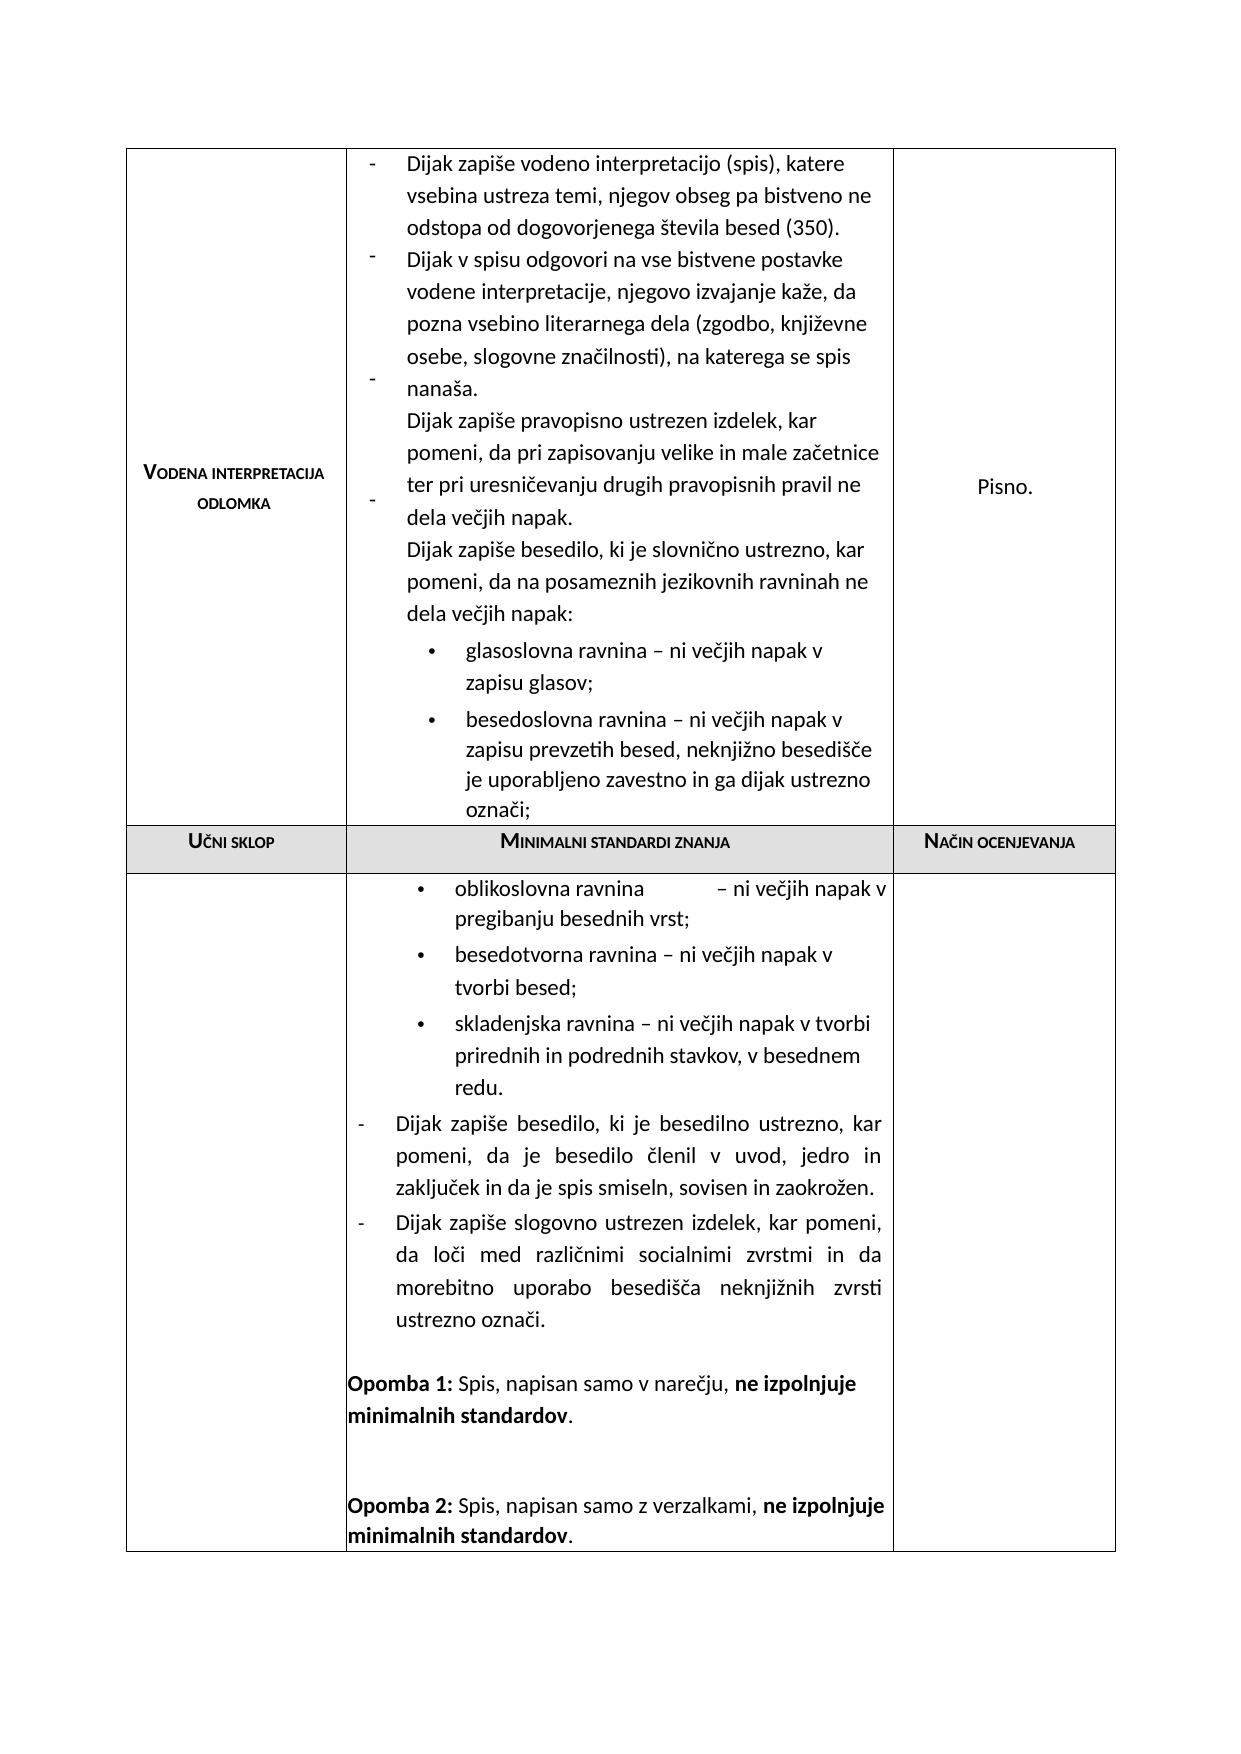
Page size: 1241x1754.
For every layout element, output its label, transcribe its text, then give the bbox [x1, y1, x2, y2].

table_cell Dijak zapiše vodeno interpretacijo (spis), katere vsebina ustreza temi, njegov obseg pa bistveno ne odstopa od dogovorjenega števila besed (350). Dijak v spisu odgovori na vse bistvene postavke vodene interpretacije, njegovo izvajanje kaže, da pozna vsebino literarnega dela (zgodbo, književne osebe, slogovne značilnosti), na katerega se spis nanaša. Dijak zapiše pravopisno ustrezen izdelek, kar pomeni, da pri zapisovanju velike in male začetnice ter pri uresničevanju drugih pravopisnih pravil ne dela večjih napak. Dijak zapiše besedilo, ki je slovnično ustrezno, kar pomeni, da na posameznih jezikovnih ravninah ne dela večjih napak: glasoslovna ravnina – ni večjih napak v zapisu glasov; besedoslovna ravnina – ni večjih napak v zapisu prevzetih besed, neknjižno besedišče je uporabljeno zavestno in ga dijak ustrezno označi; [406, 149, 893, 825]
table_cell [127, 874, 346, 1551]
table_cell - - - - [347, 149, 406, 825]
table_cell NAČIN OCENJEVANJA [894, 826, 1115, 873]
table_cell oblikoslovna ravnina – ni večjih napak v pregibanju besednih vrst; besedotvorna ravnina – ni večjih napak v tvorbi besed; skladenjska ravnina – ni večjih napak v tvorbi prirednih in podrednih stavkov, v besednem redu. Dijak zapiše besedilo, ki je besedilno ustrezno, kar pomeni, da je besedilo členil v uvod, jedro in zaključek in da je spis smiseln, sovisen in zaokrožen. Dijak zapiše slogovno ustrezen izdelek, kar pomeni, da loči med različnimi socialnimi zvrstmi in da morebitno uporabo besedišča neknjižnih zvrsti ustrezno označi. Opomba 1: Spis, napisan samo v narečju, ne izpolnjuje minimalnih standardov. Opomba 2: Spis, napisan samo z verzalkami, ne izpolnjuje minimalnih standardov. [347, 874, 893, 1551]
table_cell VODENA INTERPRETACIJA ODLOMKA [127, 149, 346, 825]
table_cell Pisno. [894, 149, 1115, 825]
table_cell [894, 874, 1115, 1551]
table_cell UČNI SKLOP [127, 826, 346, 873]
table_cell MINIMALNI STANDARDI ZNANJA [347, 826, 893, 873]
